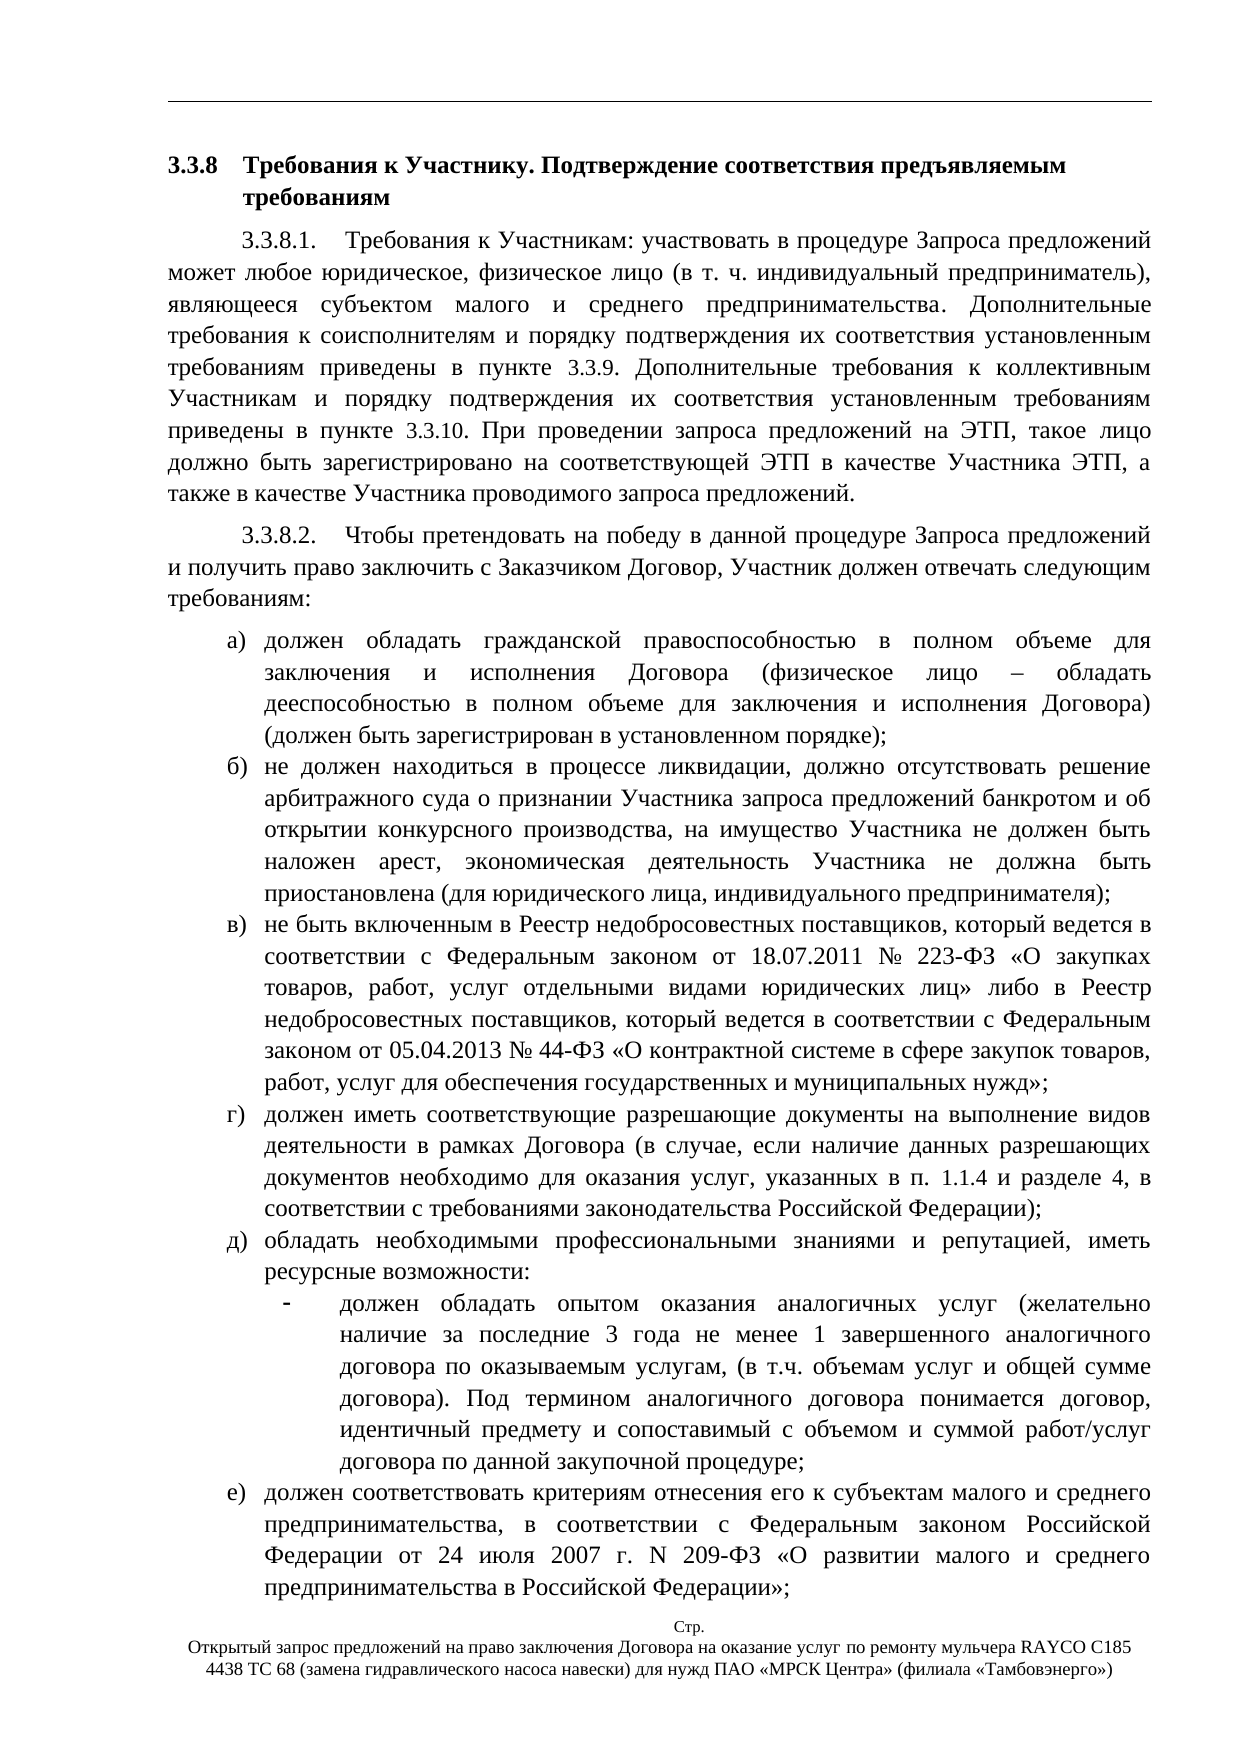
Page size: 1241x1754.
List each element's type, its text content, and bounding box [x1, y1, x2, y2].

list должен иметь соответствующие разрешающие документы на выполнение видов деятельности в рамках Договора (в случае, если наличие данных разрешающих документов необходимо для оказания услуг, указанных в п. 1.1.4 и разделе 4, в соответствии с требованиями законодательства Российской Федерации); [227, 1099, 1152, 1222]
list должен обладать гражданской правоспособностью в полном объеме для заключения и исполнения Договора (физическое лицо – обладать дееспособностью в полном объеме для заключения и исполнения Договора) (должен быть зарегистрирован в установленном порядке); [227, 625, 1152, 749]
list Чтобы претендовать на победу в данной процедуре Запроса предложений и получить право заключить с Заказчиком Договор, Участник должен отвечать следующим требованиям: [168, 520, 1152, 612]
list должен обладать опытом оказания аналогичных услуг (желательно наличие за последние 3 года не менее 1 завершенного аналогичного договора по оказываемым услугам, (в т.ч. объемам услуг и общей сумме договора). Под термином аналогичного договора понимается договор, идентичный предмету и сопоставимый с объемом и суммой работ/услуг договора по данной закупочной процедуре; [282, 1288, 1152, 1474]
list Требования к Участникам: участвовать в процедуре Запроса предложений может любое юридическое, физическое лицо (в т. ч. индивидуальный предприниматель), являющееся субъектом малого и среднего предпринимательства. Дополнительные требования к соисполнителям и порядку подтверждения их соответствия установленным требованиям приведены в пункте 3.3.9. Дополнительные требования к коллективным Участникам и порядку подтверждения их соответствия установленным требованиям приведены в пункте 3.3.10. При проведении запроса предложений на ЭТП, такое лицо должно быть зарегистрировано на соответствующей ЭТП в качестве Участника ЭТП, а также в качестве Участника проводимого запроса предложений. [168, 226, 1152, 507]
list не быть включенным в Реестр недобросовестных поставщиков, который ведется в соответствии с Федеральным законом от 18.07.2011 № 223-ФЗ «О закупках товаров, работ, услуг отдельными видами юридических лиц» либо в Реестр недобросовестных поставщиков, который ведется в соответствии с Федеральным законом от 05.04.2013 № 44-ФЗ «О контрактной системе в сфере закупок товаров, работ, услуг для обеспечения государственных и муниципальных нужд»; [227, 909, 1152, 1096]
subtitle Требования к Участнику. Подтверждение соответствия предъявляемым требованиям [168, 150, 1152, 210]
list должен соответствовать критериям отнесения его к субъектам малого и среднего предпринимательства, в соответствии с Федеральным законом Российской Федерации от 24 июля 2007 г. N 209-ФЗ «О развитии малого и среднего предпринимательства в Российской Федерации»; [227, 1477, 1152, 1601]
list обладать необходимыми профессиональными знаниями и репутацией, иметь ресурсные возможности: [227, 1225, 1152, 1285]
list не должен находиться в процессе ликвидации, должно отсутствовать решение арбитражного суда о признании Участника запроса предложений банкротом и об открытии конкурсного производства, на имущество Участника не должен быть наложен арест, экономическая деятельность Участника не должна быть приостановлена (для юридического лица, индивидуального предпринимателя); [227, 751, 1152, 906]
